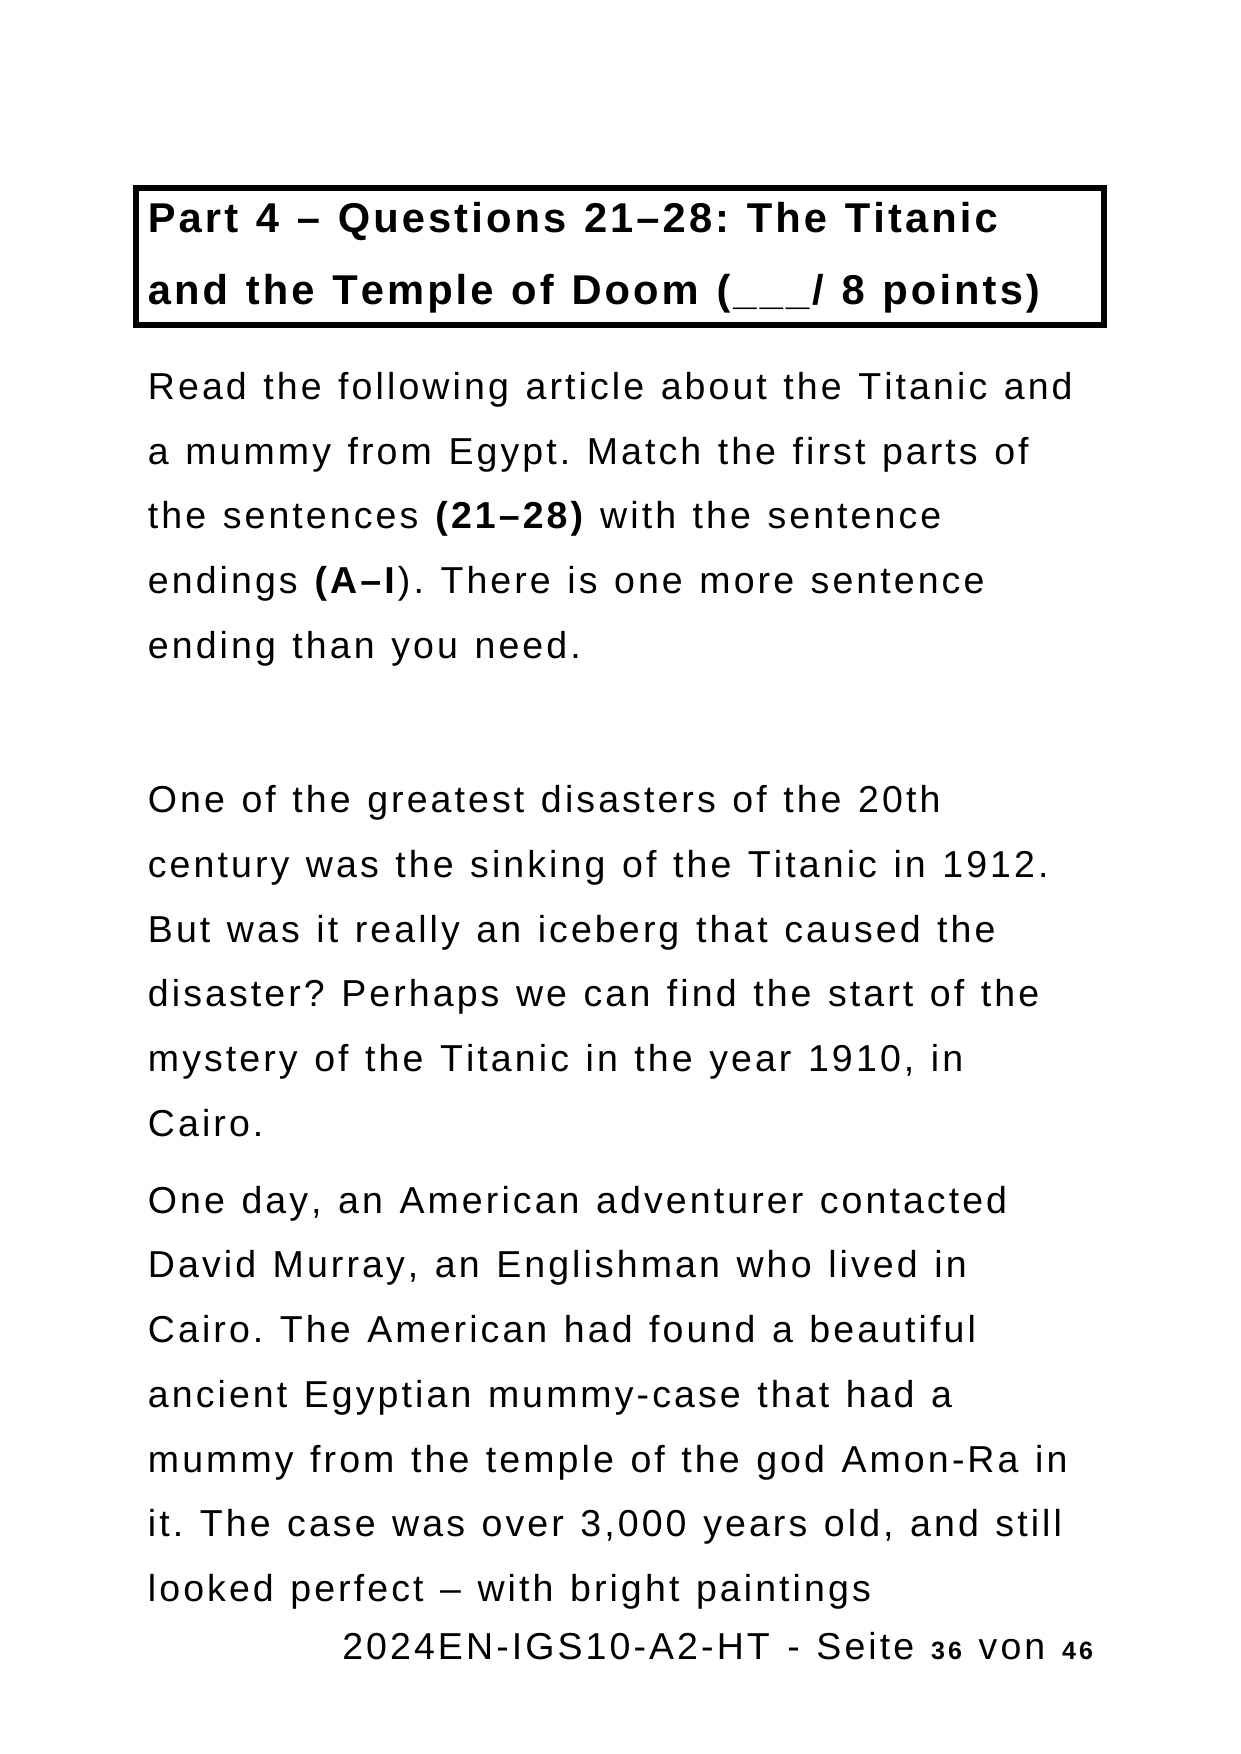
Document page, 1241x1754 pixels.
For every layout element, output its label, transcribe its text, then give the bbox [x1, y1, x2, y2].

subtitle Part 4 – Questions 21–28: The Titanic and the Temple of Doom (___/ 8 points) [139, 191, 1101, 322]
text One of the greatest disasters of the 20th century was the sinking of the Titanic in 1912. But was it really an iceberg that caused the disaster? Perhaps we can find the start of the mystery of the Titanic in the year 1910, in Cairo. [148, 777, 1093, 1144]
text One day, an American adventurer contacted David Murray, an Englishman who lived in Cairo. The American had found a beautiful ancient Egyptian mummy-case that had a mummy from the temple of the god Amon-Ra in it. The case was over 3,000 years old, and still looked perfect – with bright paintings [148, 1178, 1093, 1609]
text Read the following article about the Titanic and a mummy from Egypt. Match the first parts of the sentences (21–28) with the sentence endings (A–I). There is one more sentence ending than you need. [148, 364, 1093, 666]
